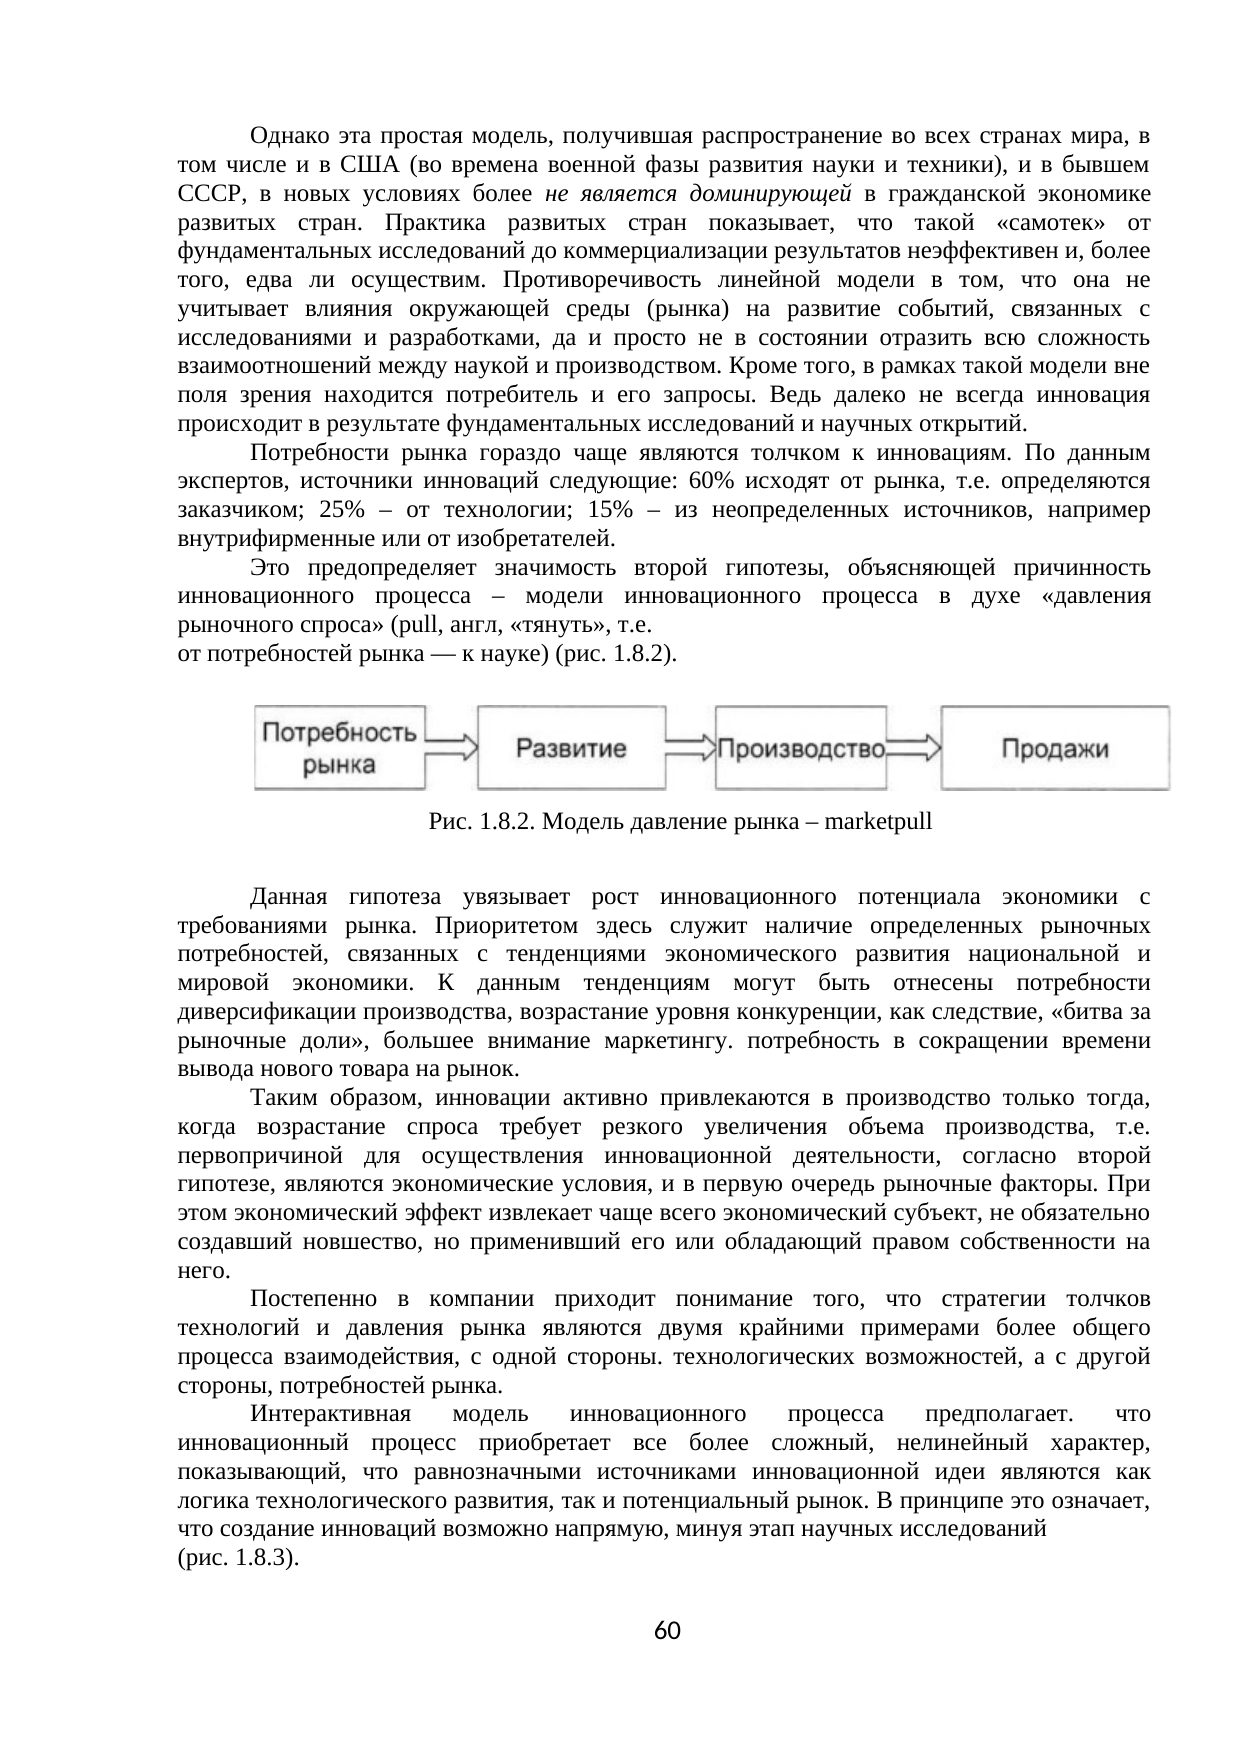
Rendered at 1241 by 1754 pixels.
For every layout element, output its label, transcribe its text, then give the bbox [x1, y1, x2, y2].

text Рис. 1.8.2. Модель давление рынка – marketpull [428, 806, 1151, 834]
text Постепенно в компании приходит понимание того, что стратегии толчков технологий и давления рынка являются двумя крайними примерами более общего процесса взаимодействия, с одной стороны. технологических возможностей, а с другой стороны, потребностей рынка. [177, 1283, 1152, 1398]
text Таким образом, инновации активно привлекаются в производство только тогда, когда возрастание спроса требует резкого увеличения объема производства, т.е. первопричиной для осуществления инновационной деятельности, согласно второй гипотезе, являются экономические условия, и в первую очередь рыночные факторы. При этом экономический эффект извлекает чаще всего экономический субъект, не обязательно создавший новшество, но применивший его или обладающий правом собственности на него. [177, 1082, 1152, 1283]
text (рис. 1.8.3). [177, 1542, 1152, 1571]
text Интерактивная модель инновационного процесса предполагает. что инновационный процесс приобретает все более сложный, нелинейный характер, показывающий, что равнозначными источниками инновационной идеи являются как логика технологического развития, так и потенциальный рынок. В принципе это означает, что создание инноваций возможно напрямую, минуя этап научных исследований [177, 1398, 1152, 1542]
text Данная гипотеза увязывает рост инновационного потенциала экономики с требованиями рынка. Приоритетом здесь служит наличие определенных рыночных потребностей, связанных с тенденциями экономического развития национальной и мировой экономики. К данным тенденциям могут быть отнесены потребности диверсификации производства, возрастание уровня конкуренции, как следствие, «битва за рыночные доли», большее внимание маркетингу. потребность в сокращении времени вывода нового товара на рынок. [177, 881, 1152, 1082]
text Однако эта простая модель, получившая распространение во всех странах мира, в том числе и в США (во времена военной фазы развития науки и техники), и в бывшем СССР, в новых условиях более не является доминирующей в гражданской экономике развитых стран. Практика развитых стран показывает, что такой «самотек» от фундаментальных исследований до коммерциализации результатов неэффективен и, более того, едва ли осуществим. Противоречивость линейной модели в том, что она не учитывает влияния окружающей среды (рынка) на развитие событий, связанных с исследованиями и разработками, да и просто не в состоянии отразить всю сложность взаимоотношений между наукой и производством. Кроме того, в рамках такой модели вне поля зрения находится потребитель и его запросы. Ведь далеко не всегда инновация происходит в результате фундаментальных исследований и научных открытий. [177, 121, 1152, 437]
text Потребности рынка гораздо чаще являются толчком к инновациям. По данным экспертов, источники инноваций следующие: 60% исходят от рынка, т.е. определяются заказчиком; 25% – от технологии; 15% – из неопределенных источников, например внутрифирменные или от изобретателей. [177, 437, 1152, 552]
text от потребностей рынка — к науке) (рис. 1.8.2). [177, 638, 1152, 667]
picture [254, 705, 1172, 791]
text Это предопределяет значимость второй гипотезы, объясняющей причинность инновационного процесса – модели инновационного процесса в духе «давления рыночного спроса» (pull, англ, «тянуть», т.е. [177, 552, 1152, 638]
